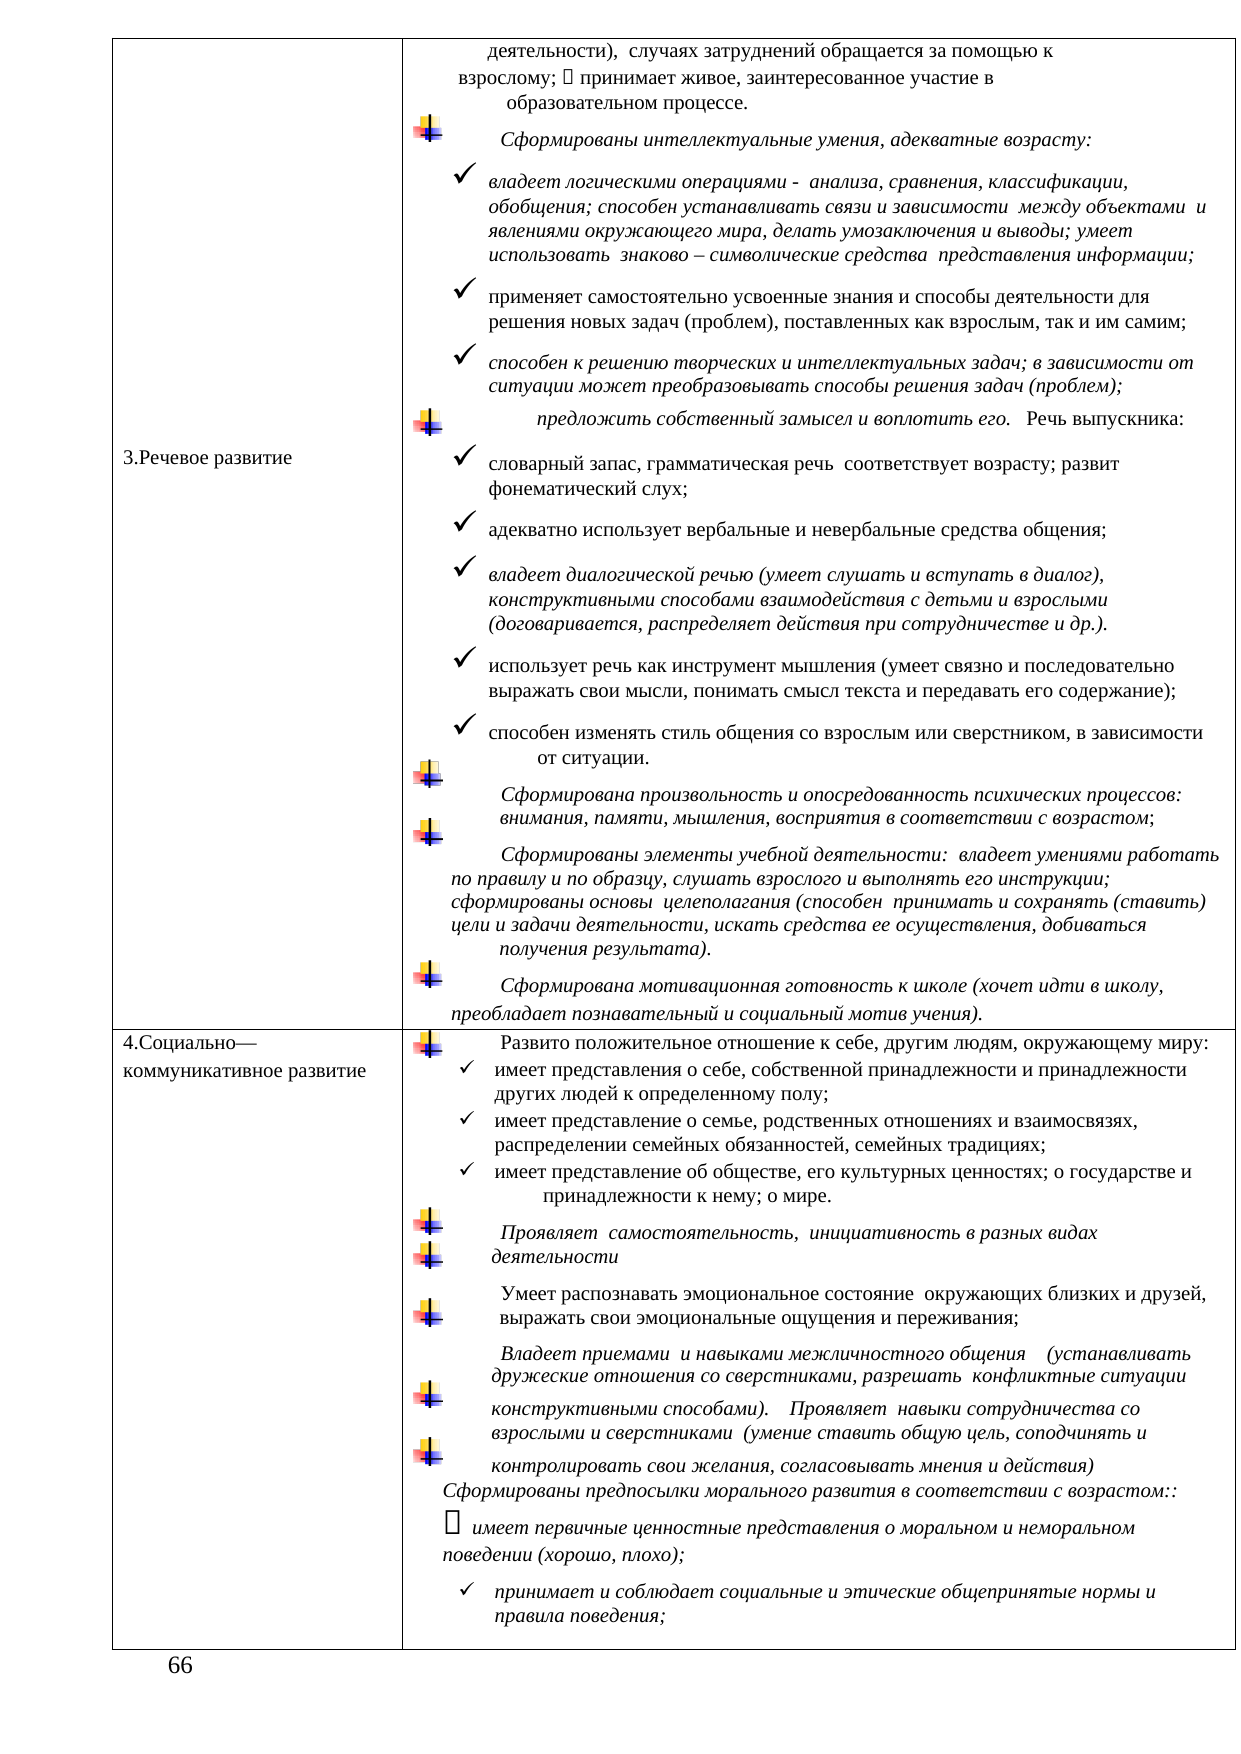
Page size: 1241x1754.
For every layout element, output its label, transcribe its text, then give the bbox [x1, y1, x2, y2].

table_cell 3.Речевое развитие [113, 39, 402, 1029]
picture [412, 1436, 443, 1466]
picture [412, 1206, 443, 1235]
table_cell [113, 1030, 402, 1649]
picture [412, 113, 443, 142]
picture [412, 1297, 443, 1327]
picture [413, 758, 443, 788]
table_cell деятельности), случаях затруднений обращается за помощью к взрослому;  принимает живое, заинтересованное участие в образовательном процессе. Сформированы интеллектуальные умения, адекватные возрасту: владеет логическими операциями - анализа, сравнения, классификации, обобщения; способен устанавливать связи и зависимости между объектами и явлениями окружающего мира, делать умозаключения и выводы; умеет использовать знаково – символические средства представления информации; применяет самостоятельно усвоенные знания и способы деятельности для решения новых задач (проблем), поставленных как взрослым, так и им самим; способен к решению творческих и интеллектуальных задач; в зависимости от ситуации может преобразовывать способы решения задач (проблем); предложить собственный замысел и воплотить его. Речь выпускника: словарный запас, грамматическая речь соответствует возрасту; развит фонематический слух; адекватно использует вербальные и невербальные средства общения; владеет диалогической речью (умеет слушать и вступать в диалог), конструктивными способами взаимодействия с детьми и взрослыми (договаривается, распределяет действия при сотрудничестве и др.). использует речь как инструмент мышления (умеет связно и последовательно выражать свои мысли, понимать смысл текста и передавать его содержание); способен изменять стиль общения со взрослым или сверстником, в зависимости от ситуации. Сформирована произвольность и опосредованность психических процессов: внимания, памяти, мышления, восприятия в соответствии с возрастом; Сформированы элементы учебной деятельности: владеет умениями работать по правилу и по образцу, слушать взрослого и выполнять его инструкции; сформированы основы целеполагания (способен принимать и сохранять (ставить) цели и задачи деятельности, искать средства ее осуществления, добиваться получения результата). Сформирована мотивационная готовность к школе (хочет идти в школу, преобладает познавательный и социальный мотив учения). [403, 39, 1235, 1029]
picture [412, 1379, 443, 1408]
picture [412, 1029, 443, 1058]
picture [412, 959, 443, 988]
picture [412, 1240, 443, 1269]
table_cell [403, 1030, 1235, 1649]
picture [412, 817, 443, 846]
picture [412, 407, 443, 436]
